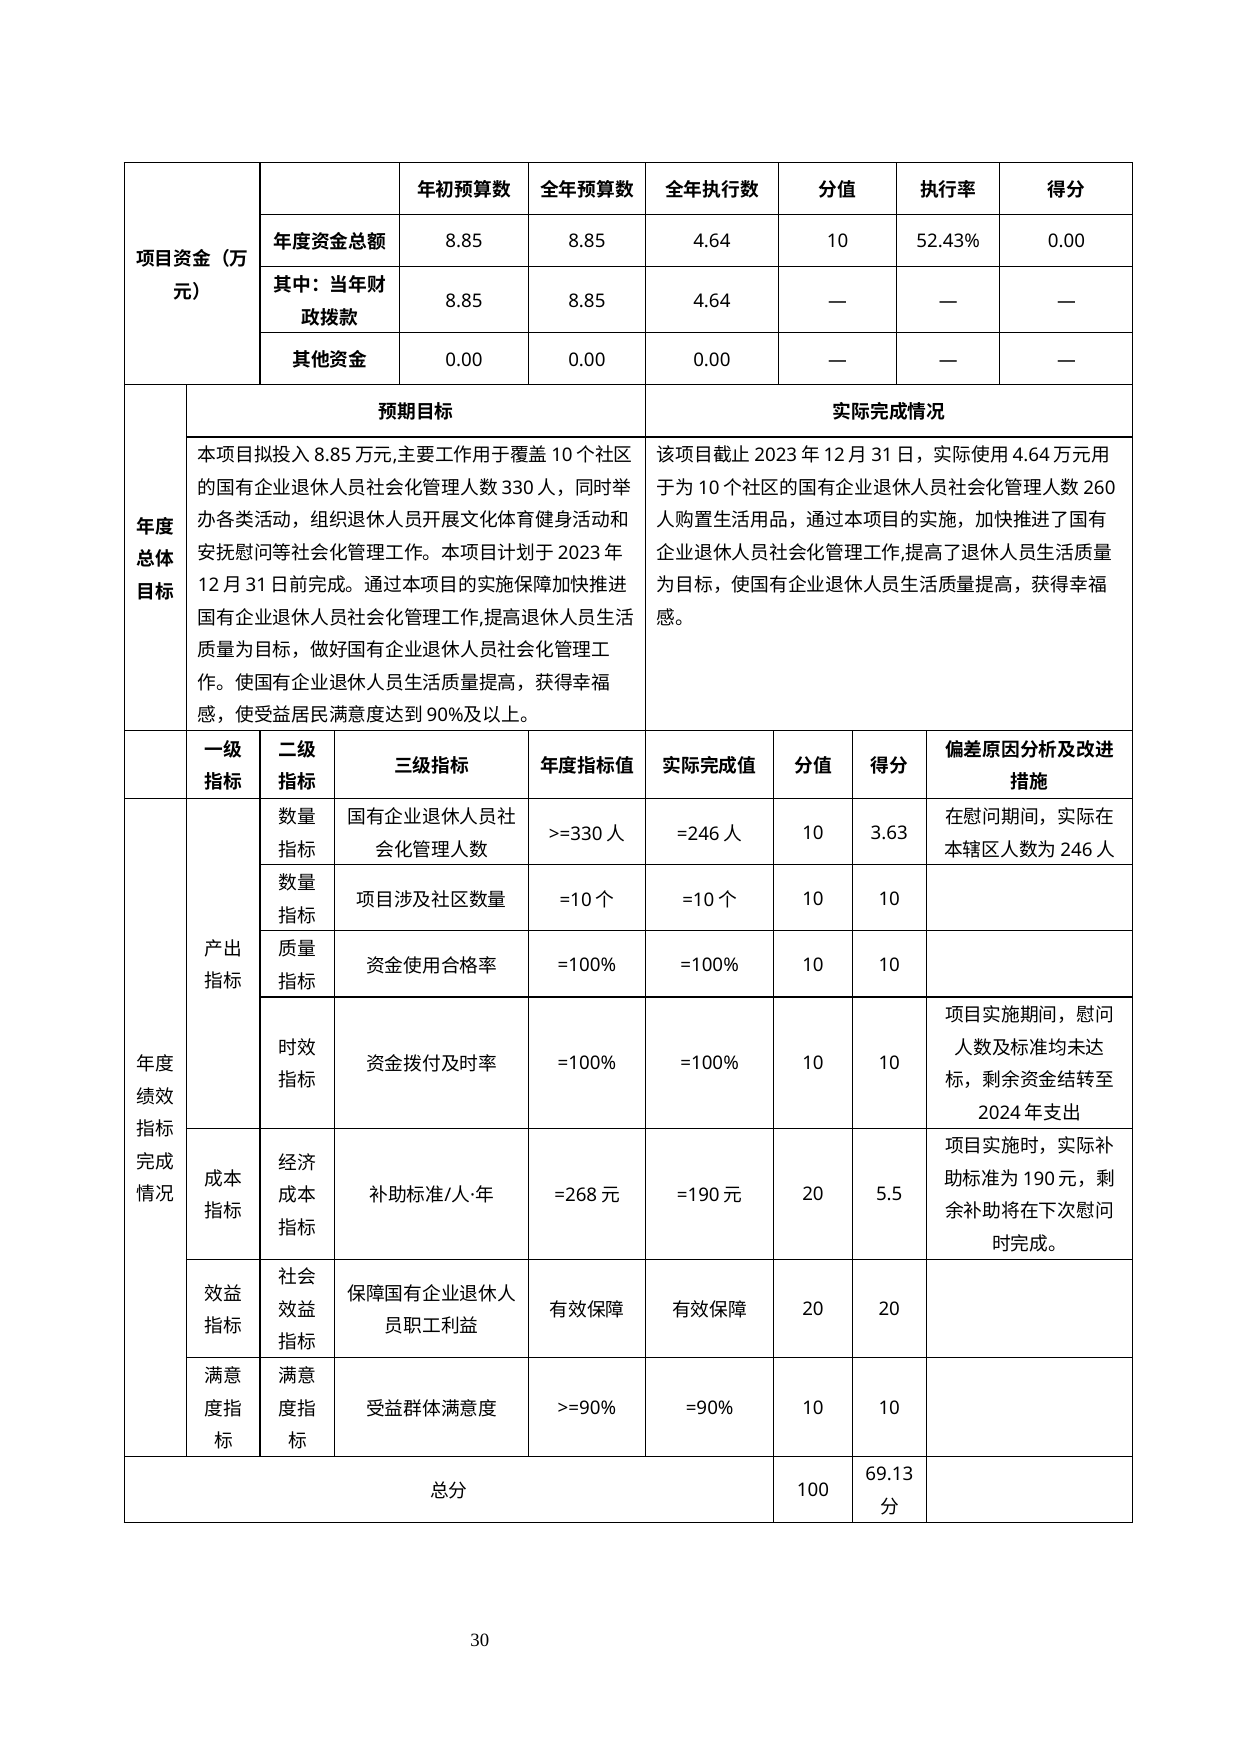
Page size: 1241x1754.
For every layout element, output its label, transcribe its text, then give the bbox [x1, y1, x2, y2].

table_cell 二级指标 [261, 731, 334, 798]
table_cell 项目资金（万元） [125, 163, 259, 384]
table_cell 10 [853, 998, 926, 1127]
table_cell 本项目拟投入8.85万元,主要工作用于覆盖10个社区的国有企业退休人员社会化管理人数330人，同时举办各类活动，组织退休人员开展文化体育健身活动和安抚慰问等社会化管理工作。本项目计划于2023年12月31日前完成。通过本项目的实施保障加快推进国有企业退休人员社会化管理工作,提高退休人员生活质量为目标，做好国有企业退休人员社会化管理工作。使国有企业退休人员生活质量提高，获得幸福感，使受益居民满意度达到90%及以上。 [187, 438, 645, 730]
table_cell 0.00 [1000, 215, 1132, 266]
table_cell 分值 [779, 163, 896, 214]
table_cell 偏差原因分析及改进措施 [927, 731, 1132, 798]
table_cell [927, 865, 1132, 930]
table_cell 20 [774, 1129, 852, 1258]
table_cell 资金拨付及时率 [335, 998, 528, 1127]
table_cell 满意度指标 [187, 1358, 259, 1456]
table_cell 项目实施期间，慰问人数及标准均未达标，剩余资金结转至2024年支出 [927, 998, 1132, 1127]
table_cell — [1000, 333, 1132, 384]
table_cell 10 [853, 931, 926, 996]
table_cell [927, 1457, 1132, 1522]
table_cell 0.00 [529, 333, 645, 384]
table_cell [261, 163, 399, 214]
table_cell =100% [646, 931, 773, 996]
table_cell [125, 731, 186, 798]
table_cell =100% [529, 998, 645, 1127]
table_cell 经济成本指标 [261, 1129, 334, 1258]
table_cell 年度指标值 [529, 731, 645, 798]
table_cell =100% [529, 931, 645, 996]
table_cell 数量指标 [261, 865, 334, 930]
table_cell 0.00 [400, 333, 528, 384]
table_cell 年度资金总额 [261, 215, 399, 266]
table_cell 10 [774, 799, 852, 864]
table_cell 8.85 [400, 215, 528, 266]
table_cell 10 [774, 865, 852, 930]
table_cell 4.64 [646, 267, 778, 332]
table_cell =246人 [646, 799, 773, 864]
table_cell 三级指标 [335, 731, 528, 798]
table_cell 分值 [774, 731, 852, 798]
table_cell [927, 1260, 1132, 1357]
table_cell 总分 [125, 1457, 773, 1522]
table_cell 3.63 [853, 799, 926, 864]
table_cell 保障国有企业退休人员职工利益 [335, 1260, 528, 1357]
table_cell — [779, 333, 896, 384]
table_cell >=330人 [529, 799, 645, 864]
table_cell 实际完成情况 [646, 385, 1132, 436]
table_cell 时效指标 [261, 998, 334, 1127]
table_cell 69.13分 [853, 1457, 926, 1522]
table_cell 效益指标 [187, 1260, 259, 1357]
table_cell 20 [774, 1260, 852, 1357]
table_cell 52.43% [897, 215, 999, 266]
table_cell 预期目标 [187, 385, 645, 436]
table_cell 10 [853, 1358, 926, 1456]
table_cell 年度绩效指标完成情况 [125, 799, 186, 1456]
table_cell 其他资金 [261, 333, 399, 384]
table_cell 全年执行数 [646, 163, 778, 214]
table_cell 受益群体满意度 [335, 1358, 528, 1456]
table_cell 10 [774, 1358, 852, 1456]
table_cell 有效保障 [646, 1260, 773, 1357]
table_cell [927, 1358, 1132, 1456]
table_cell >=90% [529, 1358, 645, 1456]
table_cell 其中：当年财政拨款 [261, 267, 399, 332]
table_cell 成本指标 [187, 1129, 259, 1258]
table_cell — [1000, 267, 1132, 332]
table_cell =10个 [646, 865, 773, 930]
table_cell =190元 [646, 1129, 773, 1258]
table_cell 100 [774, 1457, 852, 1522]
table_cell 一级指标 [187, 731, 259, 798]
table_cell 8.85 [529, 267, 645, 332]
table_cell 8.85 [400, 267, 528, 332]
table_cell 10 [774, 998, 852, 1127]
table_cell 项目涉及社区数量 [335, 865, 528, 930]
table_cell 数量指标 [261, 799, 334, 864]
table_cell =10个 [529, 865, 645, 930]
table_cell 社会效益指标 [261, 1260, 334, 1357]
table_cell 10 [853, 865, 926, 930]
table_cell 得分 [1000, 163, 1132, 214]
table_cell 0.00 [646, 333, 778, 384]
table_cell 该项目截止2023年12月31日，实际使用4.64万元用于为10个社区的国有企业退休人员社会化管理人数260人购置生活用品，通过本项目的实施，加快推进了国有企业退休人员社会化管理工作,提高了退休人员生活质量为目标，使国有企业退休人员生活质量提高，获得幸福感。 [646, 438, 1132, 730]
table_cell [927, 931, 1132, 996]
table_cell 补助标准/人·年 [335, 1129, 528, 1258]
table_cell 项目实施时，实际补助标准为190元，剩余补助将在下次慰问时完成。 [927, 1129, 1132, 1258]
table_cell 实际完成值 [646, 731, 773, 798]
table_cell =90% [646, 1358, 773, 1456]
table_cell 满意度指标 [261, 1358, 334, 1456]
table_cell 得分 [853, 731, 926, 798]
table_cell 产出指标 [187, 799, 259, 1127]
table_cell =268元 [529, 1129, 645, 1258]
table_cell — [779, 267, 896, 332]
table_cell 年度总体目标 [125, 385, 186, 730]
table_cell 在慰问期间，实际在本辖区人数为246人 [927, 799, 1132, 864]
table_cell — [897, 267, 999, 332]
table_cell =100% [646, 998, 773, 1127]
table_cell 10 [779, 215, 896, 266]
table_cell — [897, 333, 999, 384]
table_cell 质量指标 [261, 931, 334, 996]
table_cell 10 [774, 931, 852, 996]
table_cell 8.85 [529, 215, 645, 266]
table_cell 年初预算数 [400, 163, 528, 214]
table_cell 资金使用合格率 [335, 931, 528, 996]
table_cell 4.64 [646, 215, 778, 266]
table_cell 20 [853, 1260, 926, 1357]
table_cell 执行率 [897, 163, 999, 214]
table_cell 有效保障 [529, 1260, 645, 1357]
table_cell 国有企业退休人员社会化管理人数 [335, 799, 528, 864]
table_cell 全年预算数 [529, 163, 645, 214]
table_cell 5.5 [853, 1129, 926, 1258]
